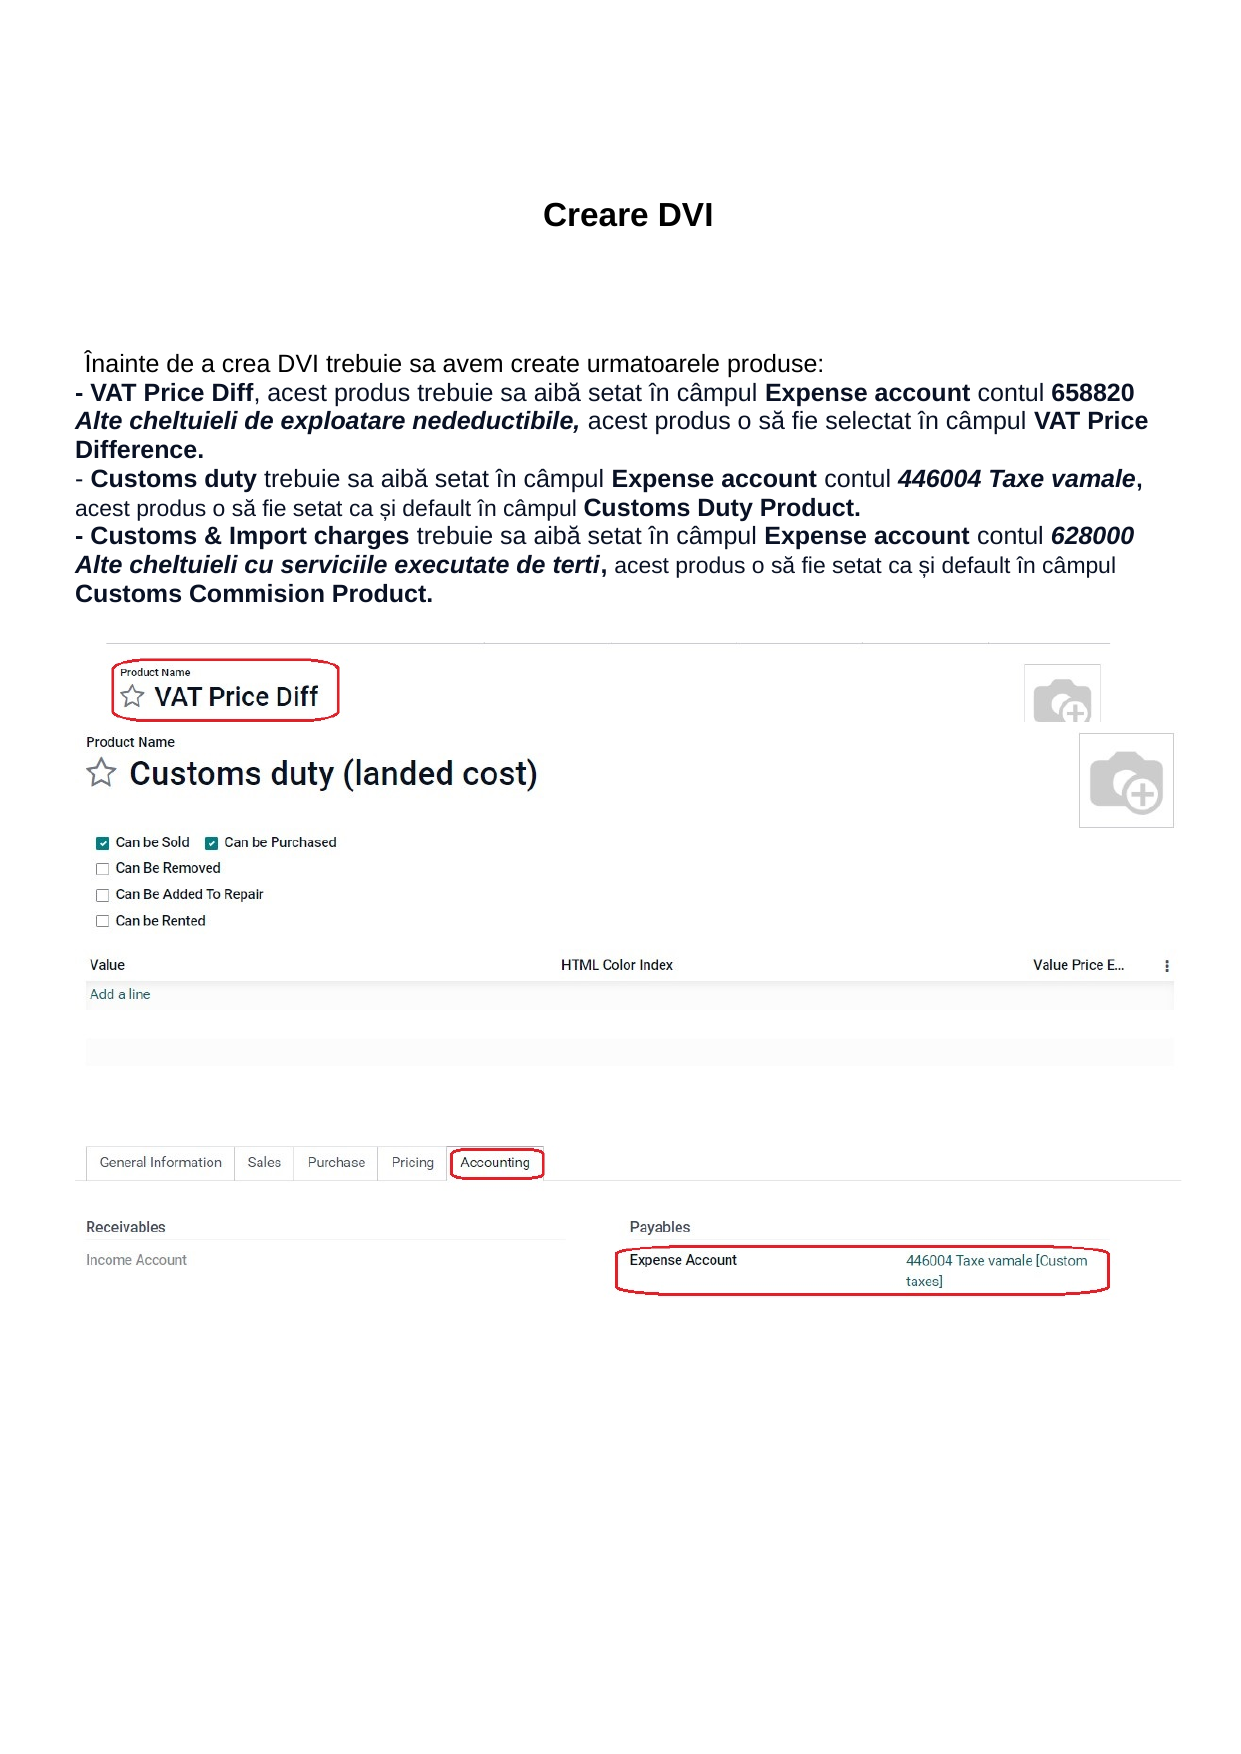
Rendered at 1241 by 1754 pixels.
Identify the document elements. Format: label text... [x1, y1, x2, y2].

text - Customs & Import charges trebuie sa aibă setat în câmpul Expense account contul 628000 Alte cheltuieli cu serviciile executate de terti, acest produs o să fie setat ca și default în câmpul Customs Commision Product. [75, 521, 1181, 607]
text - VAT Price Diff, acest produs trebuie sa aibă setat în câmpul Expense account contul 658820 Alte cheltuieli de exploatare nedeductibile, acest produs o să fie selectat în câmpul VAT Price Difference. [75, 377, 1181, 464]
text Creare DVI [75, 195, 1181, 233]
text Înainte de a crea DVI trebuie sa avem create urmatoarele produse: [75, 349, 1181, 377]
text - Customs duty trebuie sa aibă setat în câmpul Expense account contul 446004 Taxe vamale, acest produs o să fie setat ca și default în câmpul Customs Duty Product. [75, 464, 1181, 521]
picture [75, 642, 1182, 1300]
